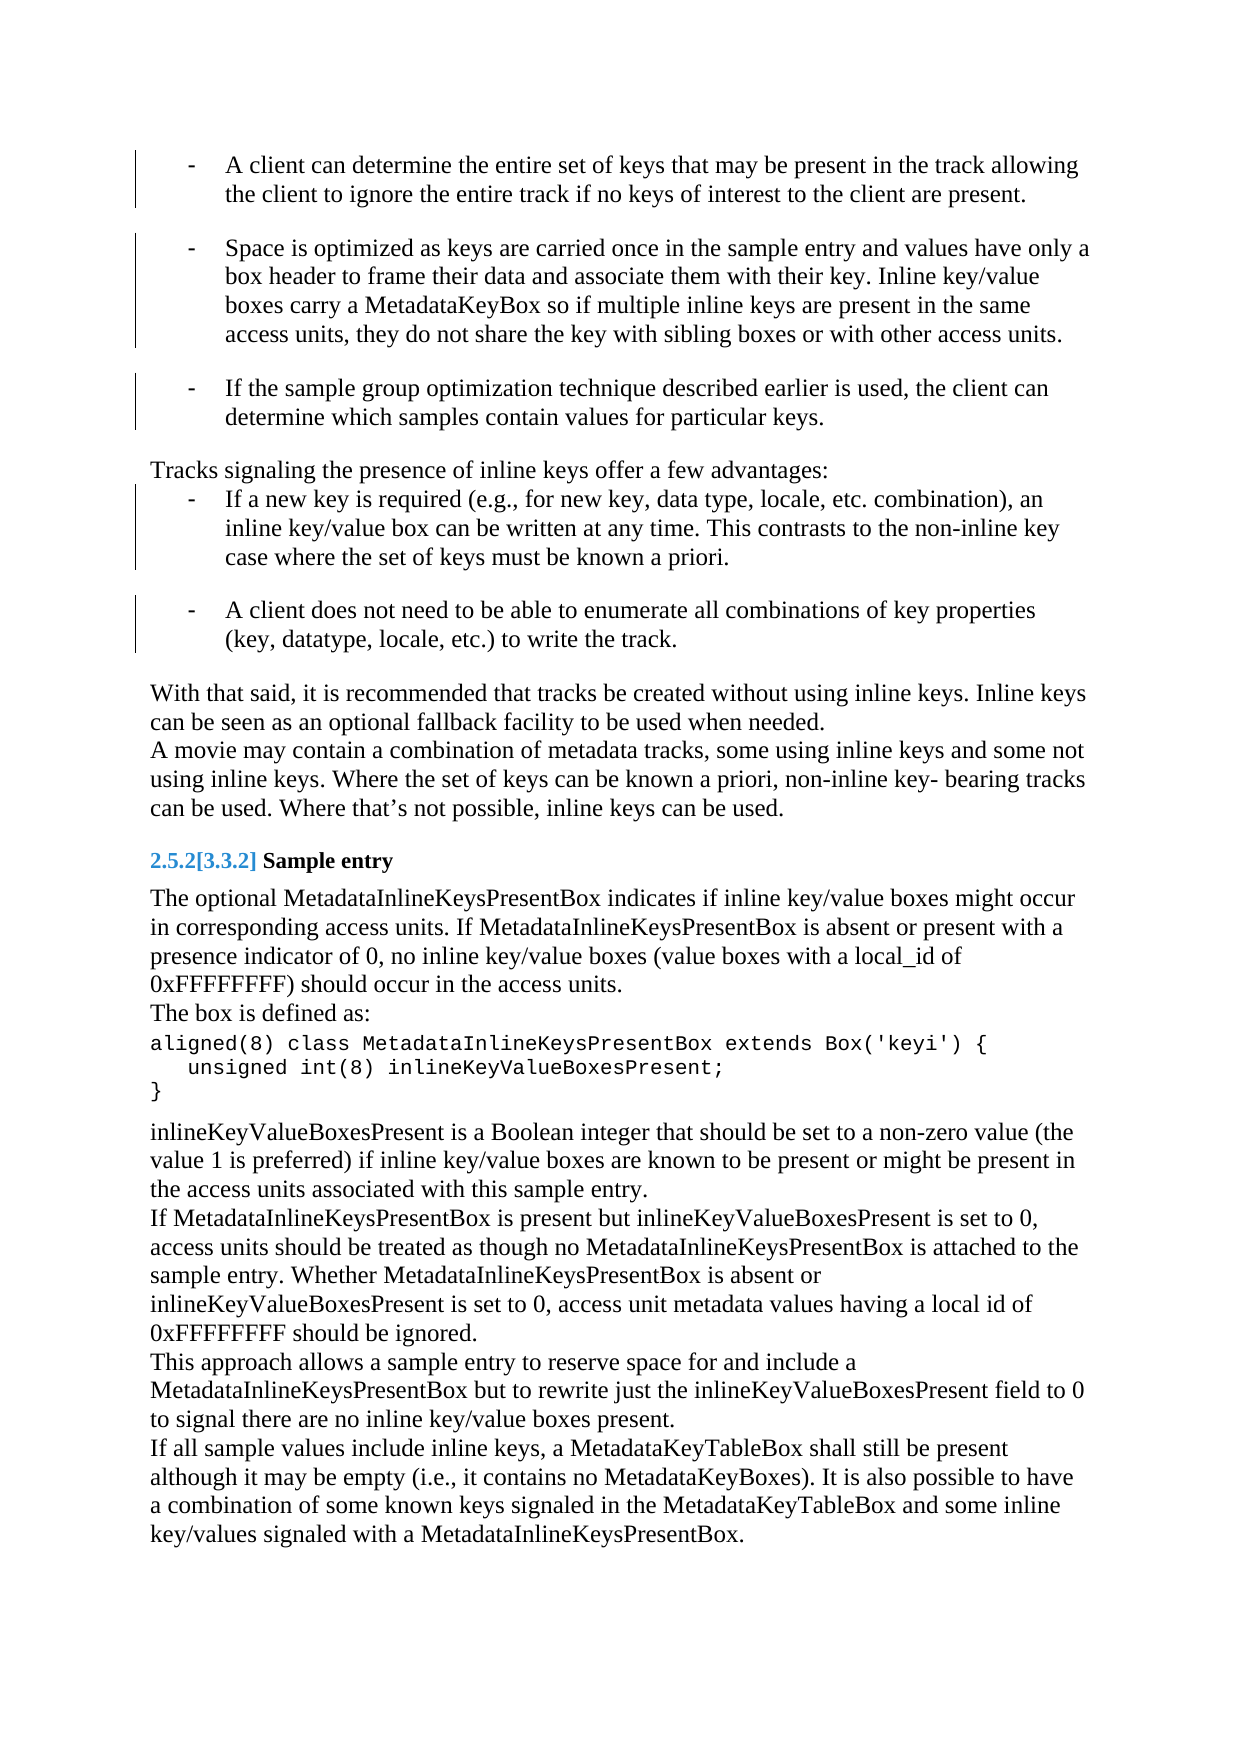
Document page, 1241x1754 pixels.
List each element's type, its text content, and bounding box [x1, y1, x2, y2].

text inlineKeyValueBoxesPresent is a Boolean integer that should be set to a non-zero value (the value 1 is preferred) if inline key/value boxes are known to be present or might be present in the access units associated with this sample entry. [150, 1117, 1090, 1203]
list If the sample group optimization technique described earlier is used, the client can determine which samples contain values for particular keys. [187, 373, 1090, 430]
text aligned(8) class MetadataInlineKeysPresentBox extends Box('keyi') { unsigned int(8) inlineKeyValueBoxesPresent; } [150, 1033, 1090, 1104]
text With that said, it is recommended that tracks be created without using inline keys. Inline keys can be seen as an optional fallback facility to be used when needed. [150, 678, 1090, 736]
text The box is defined as: [150, 998, 1090, 1027]
text If all sample values include inline keys, a MetadataKeyTableBox shall still be present although it may be empty (i.e., it contains no MetadataKeyBoxes). It is also possible to have a combination of some known keys signaled in the MetadataKeyTableBox and some inline key/values signaled with a MetadataInlineKeysPresentBox. [150, 1433, 1090, 1548]
text A movie may contain a combination of metadata tracks, some using inline keys and some not using inline keys. Where the set of keys can be known a priori, non-inline key- bearing tracks can be used. Where that’s not possible, inline keys can be used. [150, 736, 1090, 822]
list A client can determine the entire set of keys that may be present in the track allowing the client to ignore the entire track if no keys of interest to the client are present. [187, 150, 1090, 208]
list Space is optimized as keys are carried once in the sample entry and values have only a box header to frame their data and associate them with their key. Inline key/value boxes carry a MetadataKeyBox so if multiple inline keys are present in the same access units, they do not share the key with sibling boxes or with other access units. [187, 233, 1090, 348]
text If MetadataInlineKeysPresentBox is present but inlineKeyValueBoxesPresent is set to 0, access units should be treated as though no MetadataInlineKeysPresentBox is attached to the sample entry. Whether MetadataInlineKeysPresentBox is absent or inlineKeyValueBoxesPresent is set to 0, access unit metadata values having a local id of 0xFFFFFFFF should be ignored. [150, 1203, 1090, 1347]
list If a new key is required (e.g., for new key, data type, locale, etc. combination), an inline key/value box can be written at any time. This contrasts to the non-inline key case where the set of keys must be known a priori. [187, 484, 1090, 570]
list A client does not need to be able to enumerate all combinations of key properties (key, datatype, locale, etc.) to write the track. [187, 595, 1090, 653]
text Tracks signaling the presence of inline keys offer a few advantages: [150, 455, 1090, 484]
subtitle Sample entry [150, 847, 1090, 873]
text This approach allows a sample entry to reserve space for and include a MetadataInlineKeysPresentBox but to rewrite just the inlineKeyValueBoxesPresent field to 0 to signal there are no inline key/value boxes present. [150, 1347, 1090, 1433]
text The optional MetadataInlineKeysPresentBox indicates if inline key/value boxes might occur in corresponding access units. If MetadataInlineKeysPresentBox is absent or present with a presence indicator of 0, no inline key/value boxes (value boxes with a local_id of 0xFFFFFFFF) should occur in the access units. [150, 883, 1090, 998]
